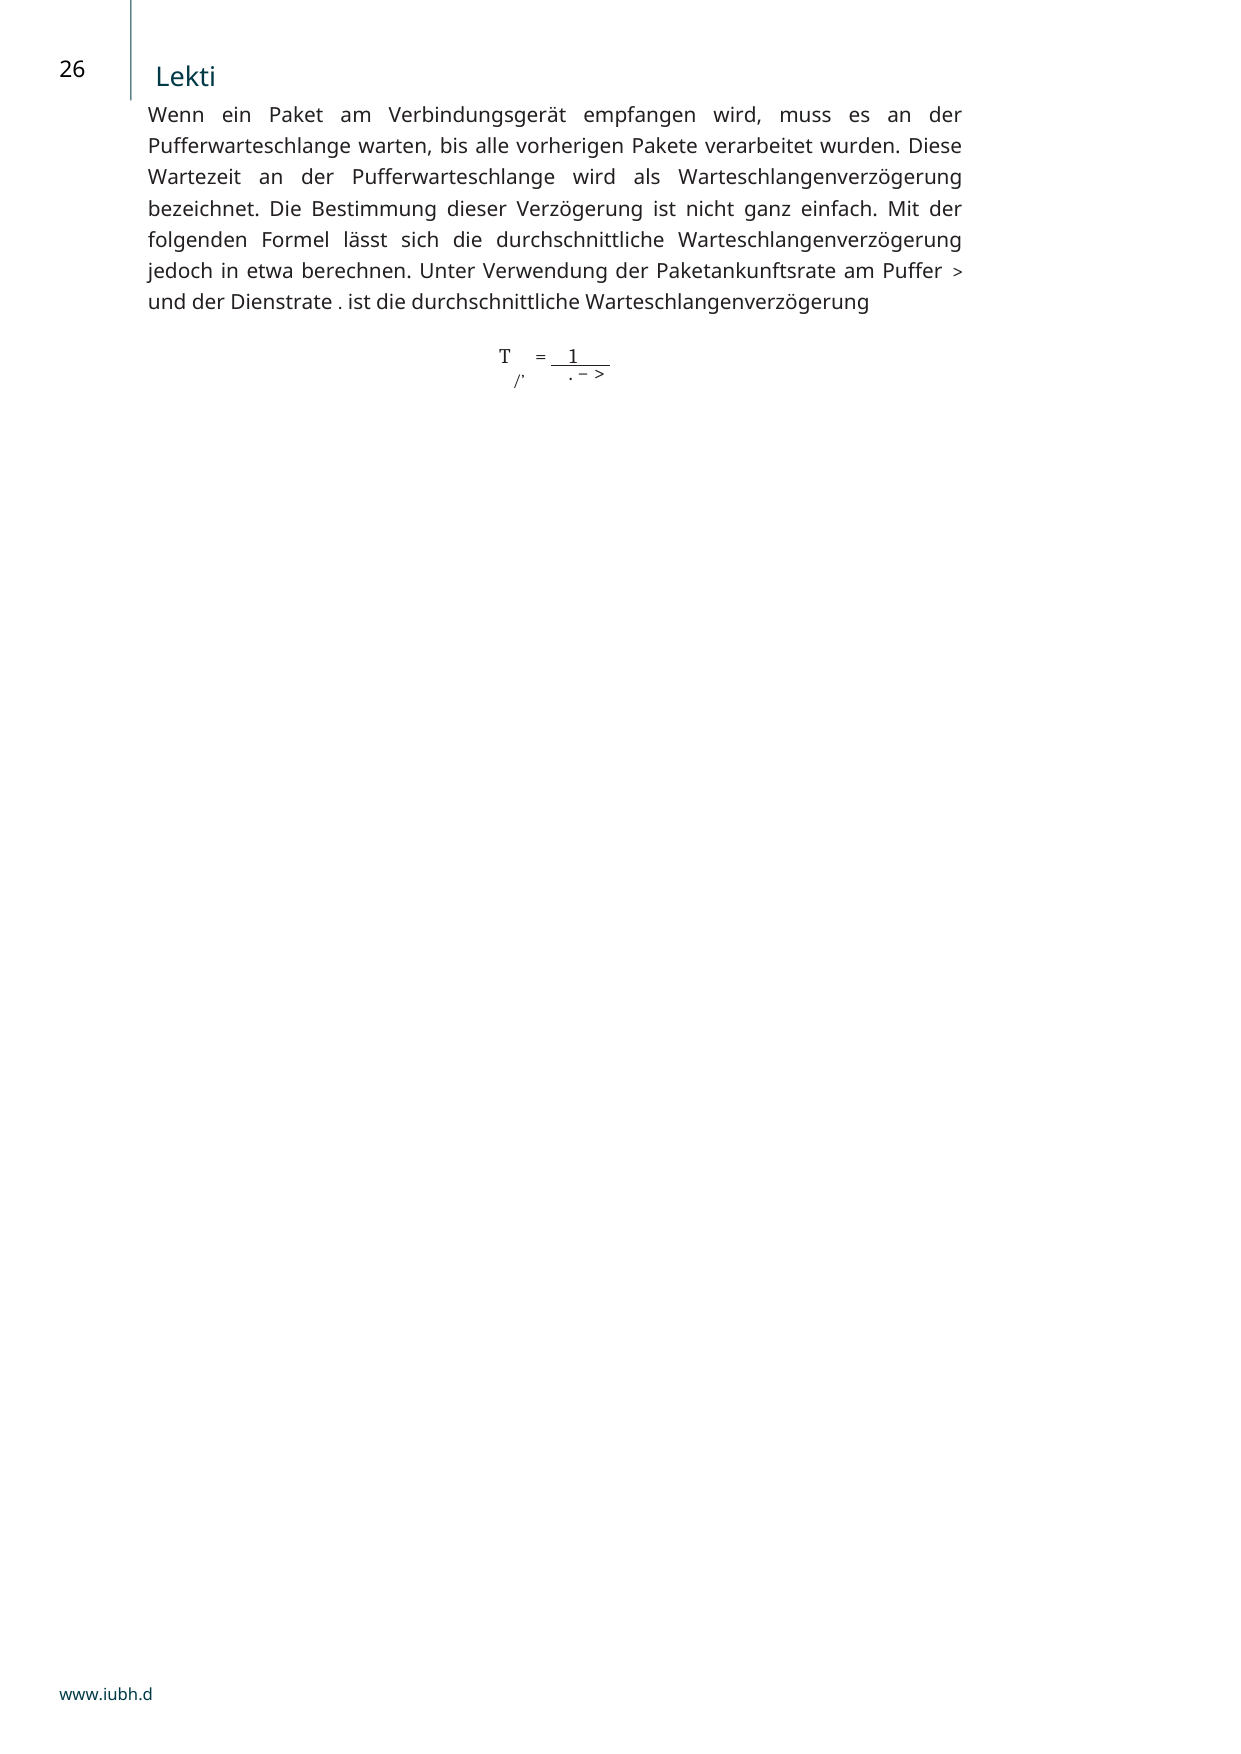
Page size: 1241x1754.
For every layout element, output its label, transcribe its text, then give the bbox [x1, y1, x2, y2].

text T = 1 [48, 351, 1061, 366]
text . − > [48, 366, 1125, 384]
text Wenn ein Paket am Verbindungsgerät empfangen wird, muss es an der Pufferwarteschlange warten, bis alle vorherigen Pakete verarbeitet wurden. Diese Wartezeit an der Pufferwarteschlange wird als Warteschlangenverzögerung bezeichnet. Die Bestimmung dieser Verzögerung ist nicht ganz einfach. Mit der folgenden Formel lässt sich die durchschnittliche Warteschlangenverzögerung jedoch in etwa berechnen. Unter Verwendung der Paketankunftsrate am Puffer > und der Dienstrate . ist die durchschnittliche Warteschlangenverzögerung [148, 100, 963, 316]
picture [128, 1687, 132, 1700]
